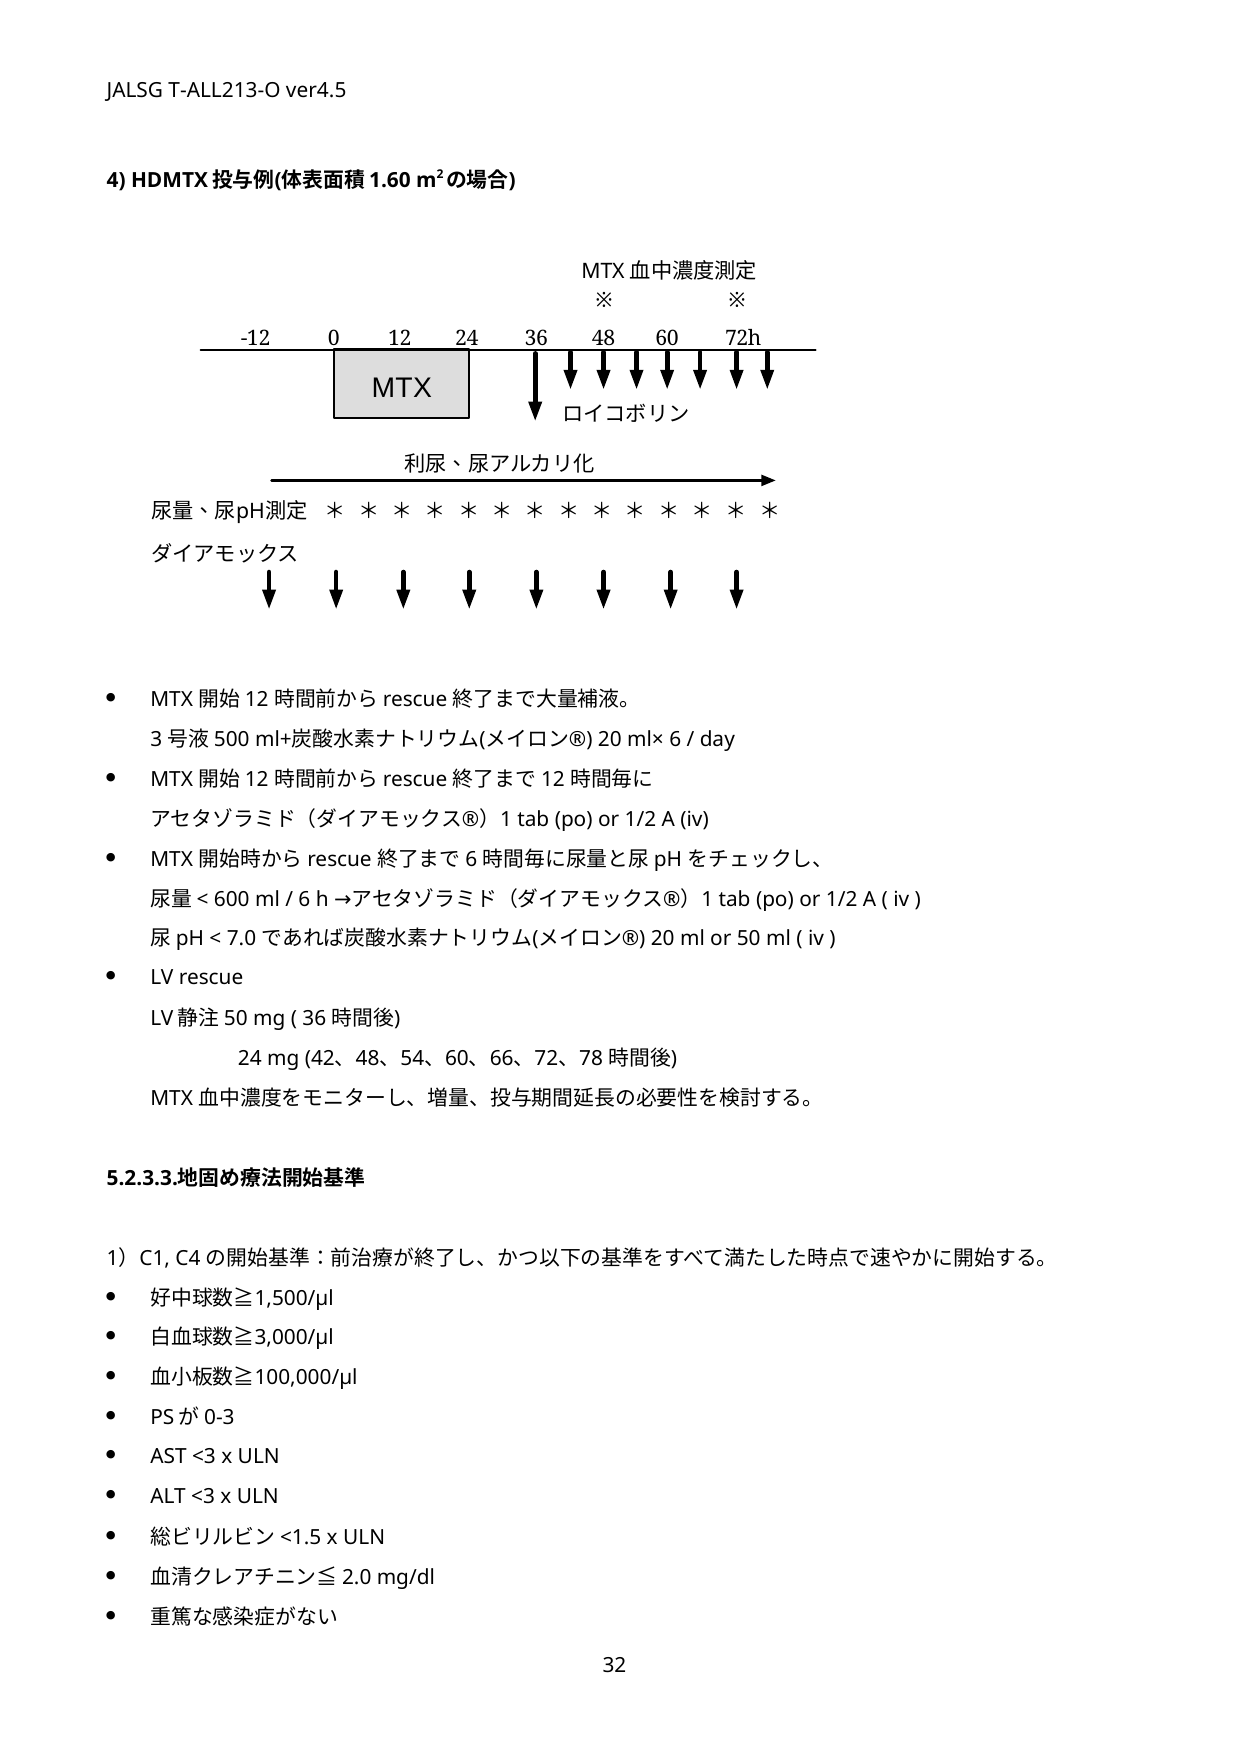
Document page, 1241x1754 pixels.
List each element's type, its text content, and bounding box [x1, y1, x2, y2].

list 好中球数≧1,500/µl [106, 1276, 1122, 1316]
list 血小板数≧100,000/µl [106, 1356, 1122, 1396]
list MTX 開始 12 時間前から rescue 終了まで 12 時間毎に [106, 757, 1122, 797]
text 尿 pH < 7.0 であれば炭酸水素ナトリウム(メイロン®) 20 ml or 50 ml ( iv ) [150, 917, 1122, 957]
text 1）C1, C4 の開始基準：前治療が終了し、かつ以下の基準をすべて満たした時点で速やかに開始する。 [106, 1236, 1122, 1276]
text アセタゾラミド（ダイアモックス®）1 tab (po) or 1/2 A (iv) [150, 797, 1122, 837]
text LV静注 50 mg ( 36 時間後) [150, 997, 1122, 1037]
text MTX 血中濃度をモニターし、増量、投与期間延長の必要性を検討する。 [150, 1076, 1122, 1116]
list 白血球数≧3,000/µl [106, 1316, 1122, 1356]
text 3 号液 500 ml+炭酸水素ナトリウム(メイロン®) 20 ml× 6 / day [150, 717, 1122, 757]
list 血清クレアチニン≦ 2.0 mg/dl [106, 1555, 1122, 1595]
text 4) HDMTX投与例(体表面積1.60 m2の場合) [106, 159, 1122, 199]
list MTX 開始時から rescue 終了まで 6 時間毎に尿量と尿 pH をチェックし、 [106, 837, 1122, 877]
text 尿量 < 600 ml / 6 h →アセタゾラミド（ダイアモックス®）1 tab (po) or 1/2 A ( iv ) [150, 877, 1122, 917]
text 24 mg (42、48、54、60、66、72、78 時間後) [238, 1037, 1122, 1076]
text 5.2.3.3.地固め療法開始基準 [106, 1156, 1122, 1196]
list AST <3 x ULN [106, 1436, 1122, 1475]
list 総ビリルビン <1.5 x ULN [106, 1515, 1122, 1555]
list MTX 開始 12 時間前から rescue 終了まで大量補液。 [106, 677, 1122, 717]
list LV rescue [106, 957, 1122, 997]
list 重篤な感染症がない [106, 1595, 1122, 1635]
list PSが 0-3 [106, 1396, 1122, 1436]
list ALT <3 x ULN [106, 1475, 1122, 1515]
